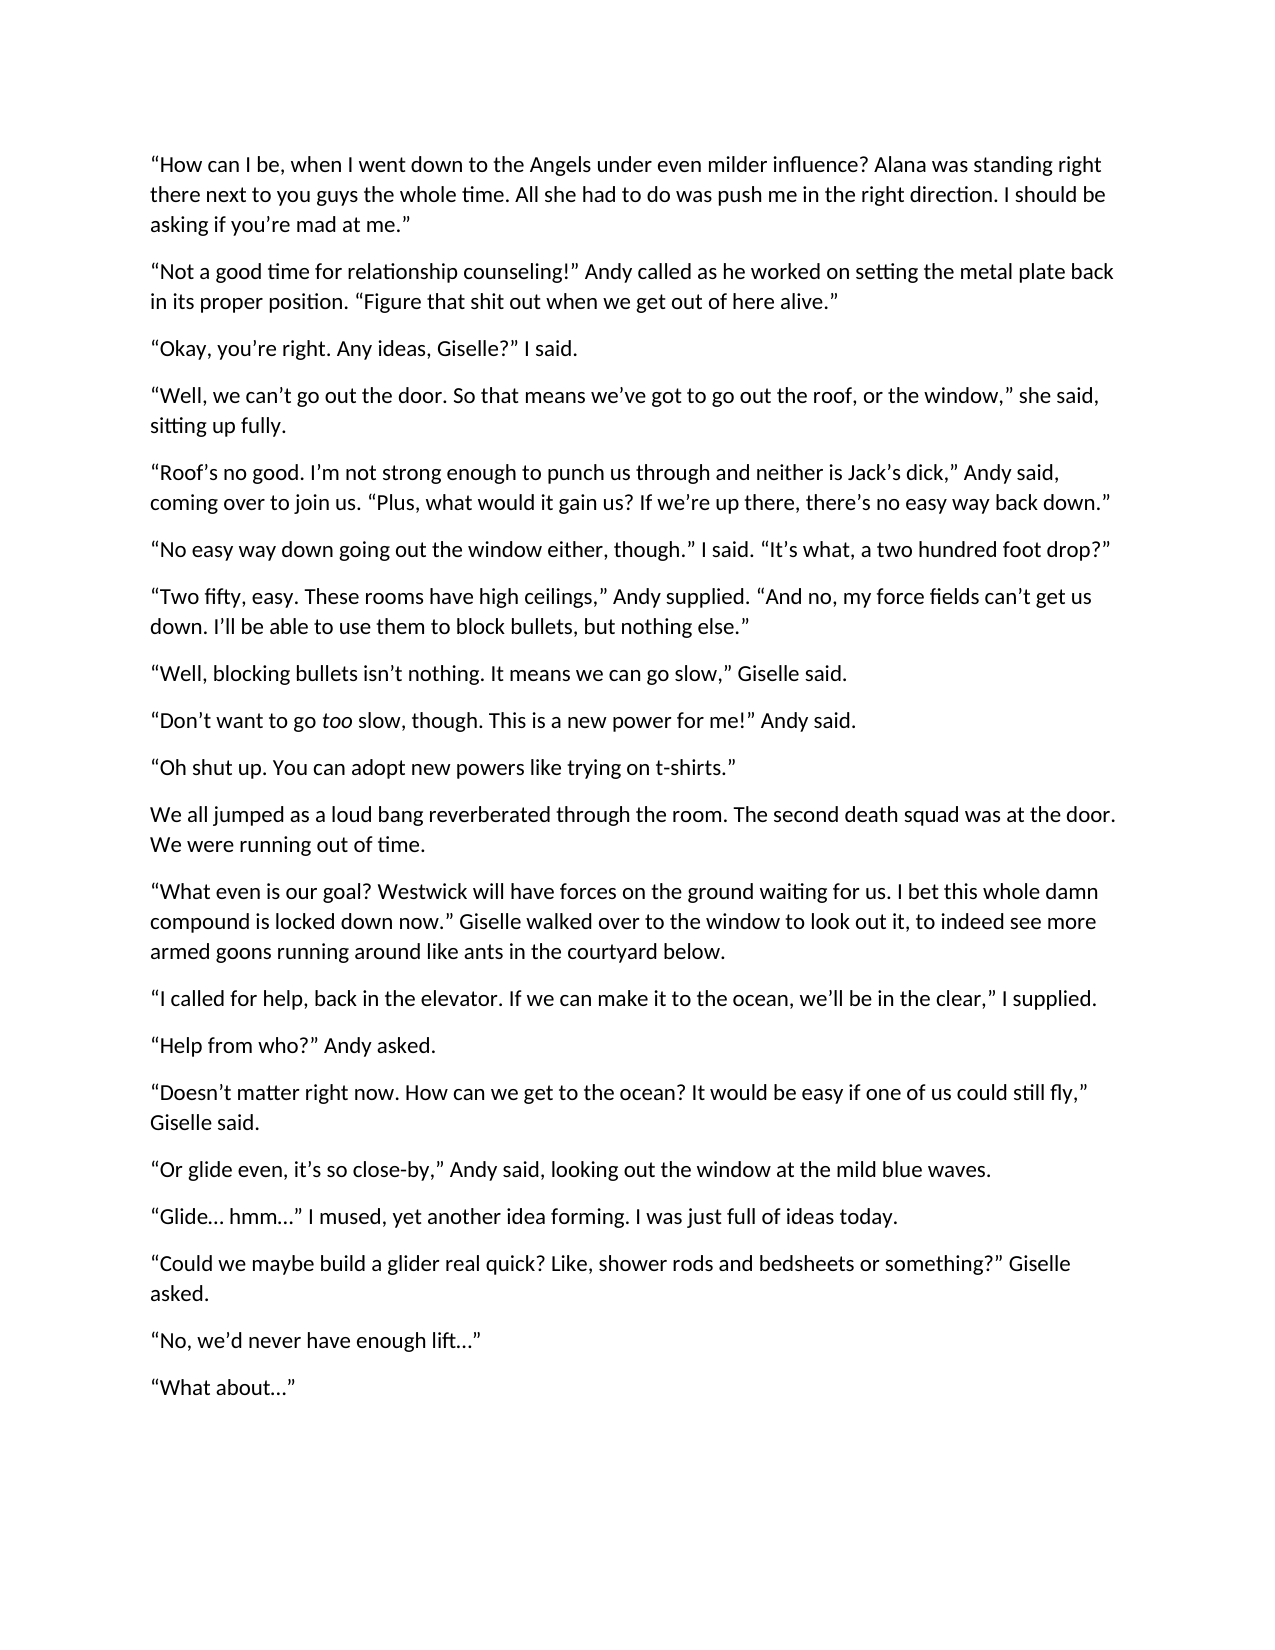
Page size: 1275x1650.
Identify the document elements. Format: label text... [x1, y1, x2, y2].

text “Could we maybe build a glider real quick? Like, shower rods and bedsheets or something?” Giselle asked. [150, 1249, 1125, 1307]
text “Not a good time for relationship counseling!” Andy called as he worked on setting the metal plate back in its proper position. “Figure that shit out when we get out of here alive.” [150, 257, 1125, 316]
text “Roof’s no good. I’m not strong enough to punch us through and neither is Jack’s dick,” Andy said, coming over to join us. “Plus, what would it gain us? If we’re up there, there’s no easy way back down.” [150, 458, 1125, 517]
text “Well, we can’t go out the door. So that means we’ve got to go out the roof, or the window,” she said, sitting up fully. [150, 381, 1125, 439]
text “Don’t want to go too slow, though. This is a new power for me!” Andy said. [150, 706, 1125, 734]
text “I called for help, back in the elevator. If we can make it to the ocean, we’ll be in the clear,” I supplied. [150, 984, 1125, 1012]
text “What even is our goal? Westwick will have forces on the ground waiting for us. I bet this whole damn compound is locked down now.” Giselle walked over to the window to look out it, to indeed see more armed goons running around like ants in the courtyard below. [150, 877, 1125, 966]
text “Doesn’t matter right now. How can we get to the ocean? It would be easy if one of us could still fly,” Giselle said. [150, 1078, 1125, 1136]
text “No easy way down going out the window either, though.” I said. “It’s what, a two hundred foot drop?” [150, 535, 1125, 563]
text “What about…” [150, 1373, 1125, 1401]
text “Oh shut up. You can adopt new powers like trying on t-shirts.” [150, 753, 1125, 781]
text “Two fifty, easy. These rooms have high ceilings,” Andy supplied. “And no, my force fields can’t get us down. I’ll be able to use them to block bullets, but nothing else.” [150, 582, 1125, 641]
text “Well, blocking bullets isn’t nothing. It means we can go slow,” Giselle said. [150, 659, 1125, 687]
text “Okay, you’re right. Any ideas, Giselle?” I said. [150, 334, 1125, 362]
text “No, we’d never have enough lift…” [150, 1326, 1125, 1354]
text “Glide… hmm…” I mused, yet another idea forming. I was just full of ideas today. [150, 1202, 1125, 1230]
text “Or glide even, it’s so close-by,” Andy said, looking out the window at the mild blue waves. [150, 1155, 1125, 1183]
text “Help from who?” Andy asked. [150, 1031, 1125, 1059]
text We all jumped as a loud bang reverberated through the room. The second death squad was at the door. We were running out of time. [150, 800, 1125, 858]
text “How can I be, when I went down to the Angels under even milder influence? Alana was standing right there next to you guys the whole time. All she had to do was push me in the right direction. I should be asking if you’re mad at me.” [150, 150, 1125, 238]
